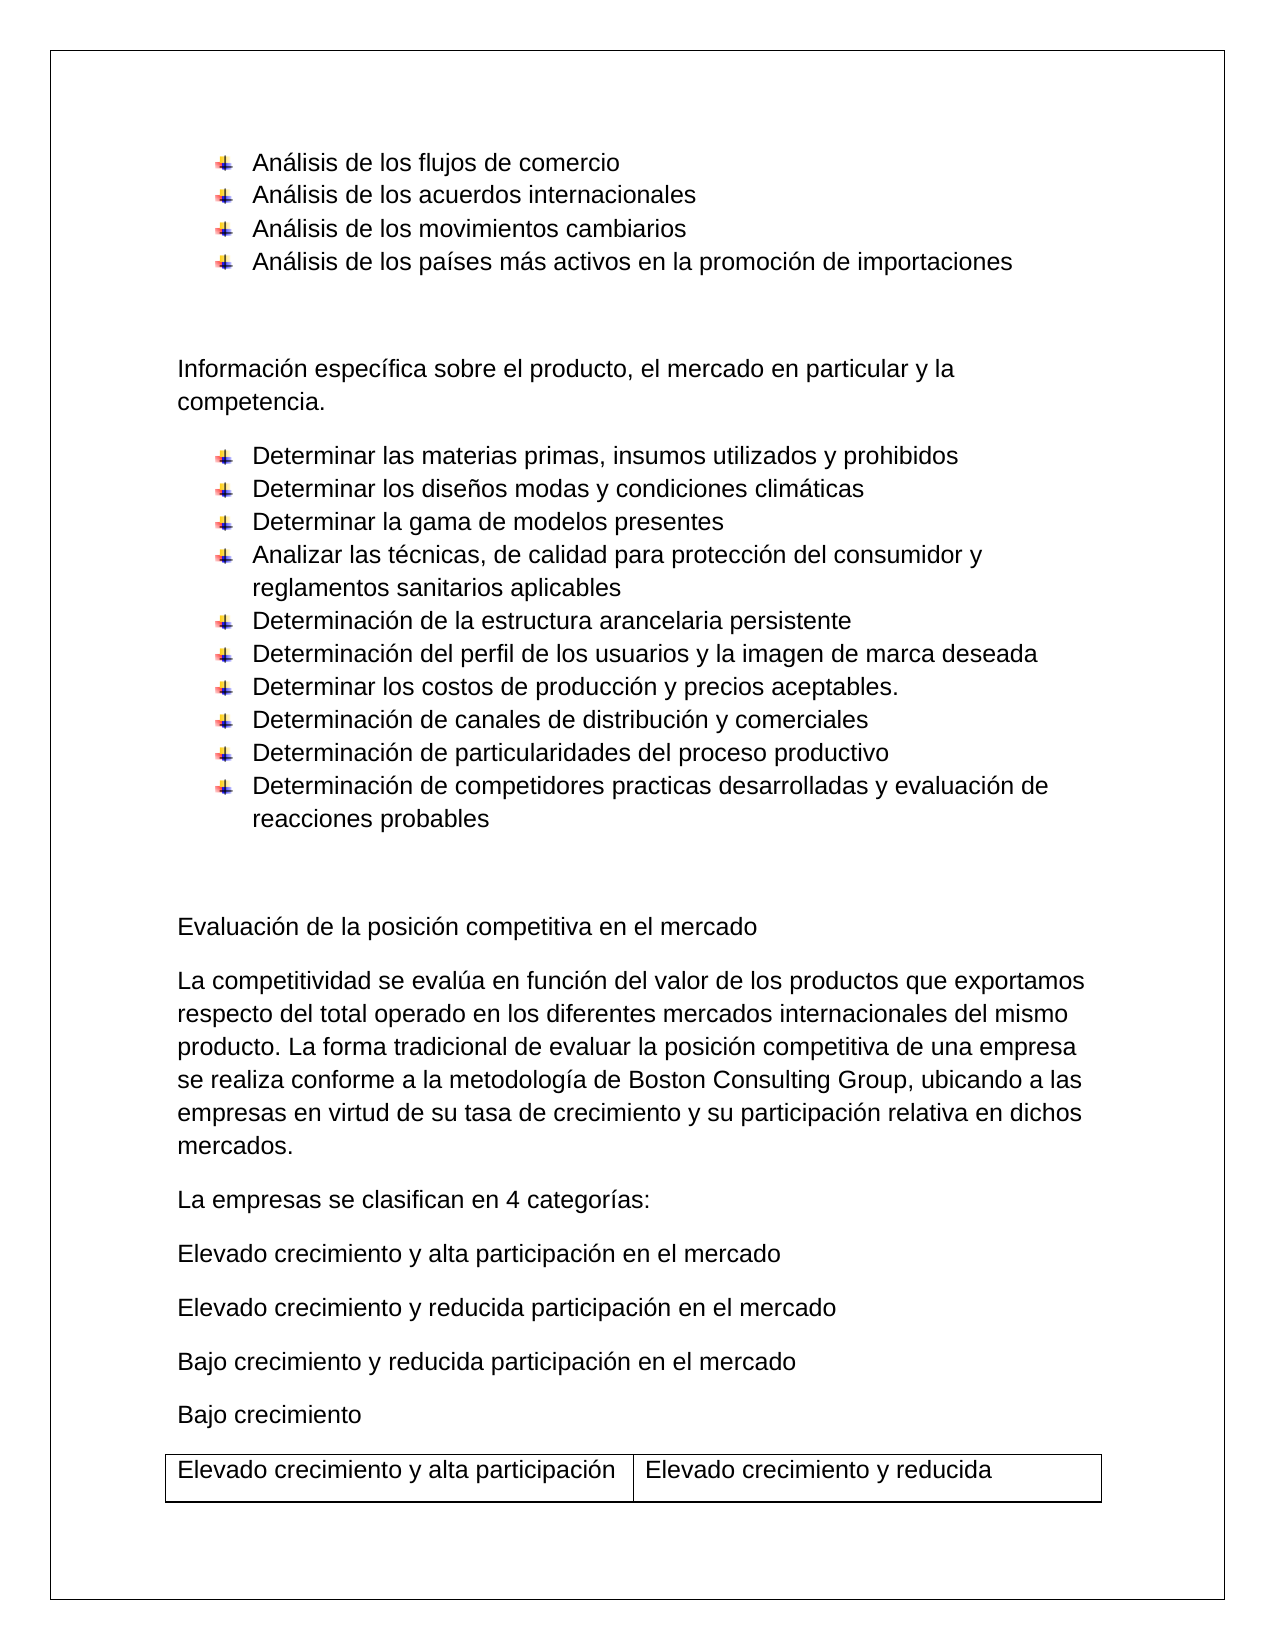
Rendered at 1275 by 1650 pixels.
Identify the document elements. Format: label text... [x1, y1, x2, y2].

list Determinar las materias primas, insumos utilizados y prohibidos [214, 441, 1098, 470]
picture [215, 646, 233, 663]
text Elevado crecimiento y reducida participación en el mercado [177, 1293, 1098, 1321]
text La empresas se clasifican en 4 categorías: [177, 1185, 1098, 1214]
list Determinación de canales de distribución y comerciales [214, 705, 1098, 734]
picture [215, 448, 233, 465]
list Analizar las técnicas, de calidad para protección del consumidor y reglamentos sanitarios aplicables [214, 540, 1098, 602]
picture [215, 253, 233, 270]
list Determinación de particularidades del proceso productivo [214, 738, 1098, 767]
picture [215, 712, 233, 729]
text Evaluación de la posición competitiva en el mercado [177, 912, 1098, 941]
list Determinar los costos de producción y precios aceptables. [214, 672, 1098, 701]
list Análisis de los flujos de comercio [214, 147, 1098, 176]
list Determinación del perfil de los usuarios y la imagen de marca deseada [214, 639, 1098, 668]
list Determinación de la estructura arancelaria persistente [214, 606, 1098, 635]
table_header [634, 1455, 1101, 1501]
picture [215, 154, 233, 171]
list Determinar los diseños modas y condiciones climáticas [214, 474, 1098, 503]
picture [215, 679, 233, 696]
text Bajo crecimiento [177, 1400, 1098, 1429]
picture [215, 220, 233, 237]
picture [215, 745, 233, 762]
list Determinación de competidores practicas desarrolladas y evaluación de reacciones probables [214, 771, 1098, 833]
picture [215, 187, 233, 204]
list Análisis de los acuerdos internacionales [214, 181, 1098, 209]
picture [215, 547, 233, 564]
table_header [166, 1455, 633, 1501]
text Elevado crecimiento y alta participación en el mercado [177, 1239, 1098, 1267]
text Información específica sobre el producto, el mercado en particular y la competencia. [177, 354, 1098, 416]
picture [215, 514, 233, 531]
picture [215, 613, 233, 630]
list Análisis de los movimientos cambiarios [214, 213, 1098, 242]
picture [215, 481, 233, 498]
picture [215, 778, 233, 795]
text La competitividad se evalúa en función del valor de los productos que exportamos respecto del total operado en los diferentes mercados internacionales del mismo producto. La forma tradicional de evaluar la posición competitiva de una empresa se realiza conforme a la metodología de Boston Consulting Group, ubicando a las empresas en virtud de su tasa de crecimiento y su participación relativa en dichos mercados. [177, 966, 1098, 1160]
list Determinar la gama de modelos presentes [214, 507, 1098, 536]
list Análisis de los países más activos en la promoción de importaciones [214, 247, 1098, 275]
text Bajo crecimiento y reducida participación en el mercado [177, 1346, 1098, 1375]
